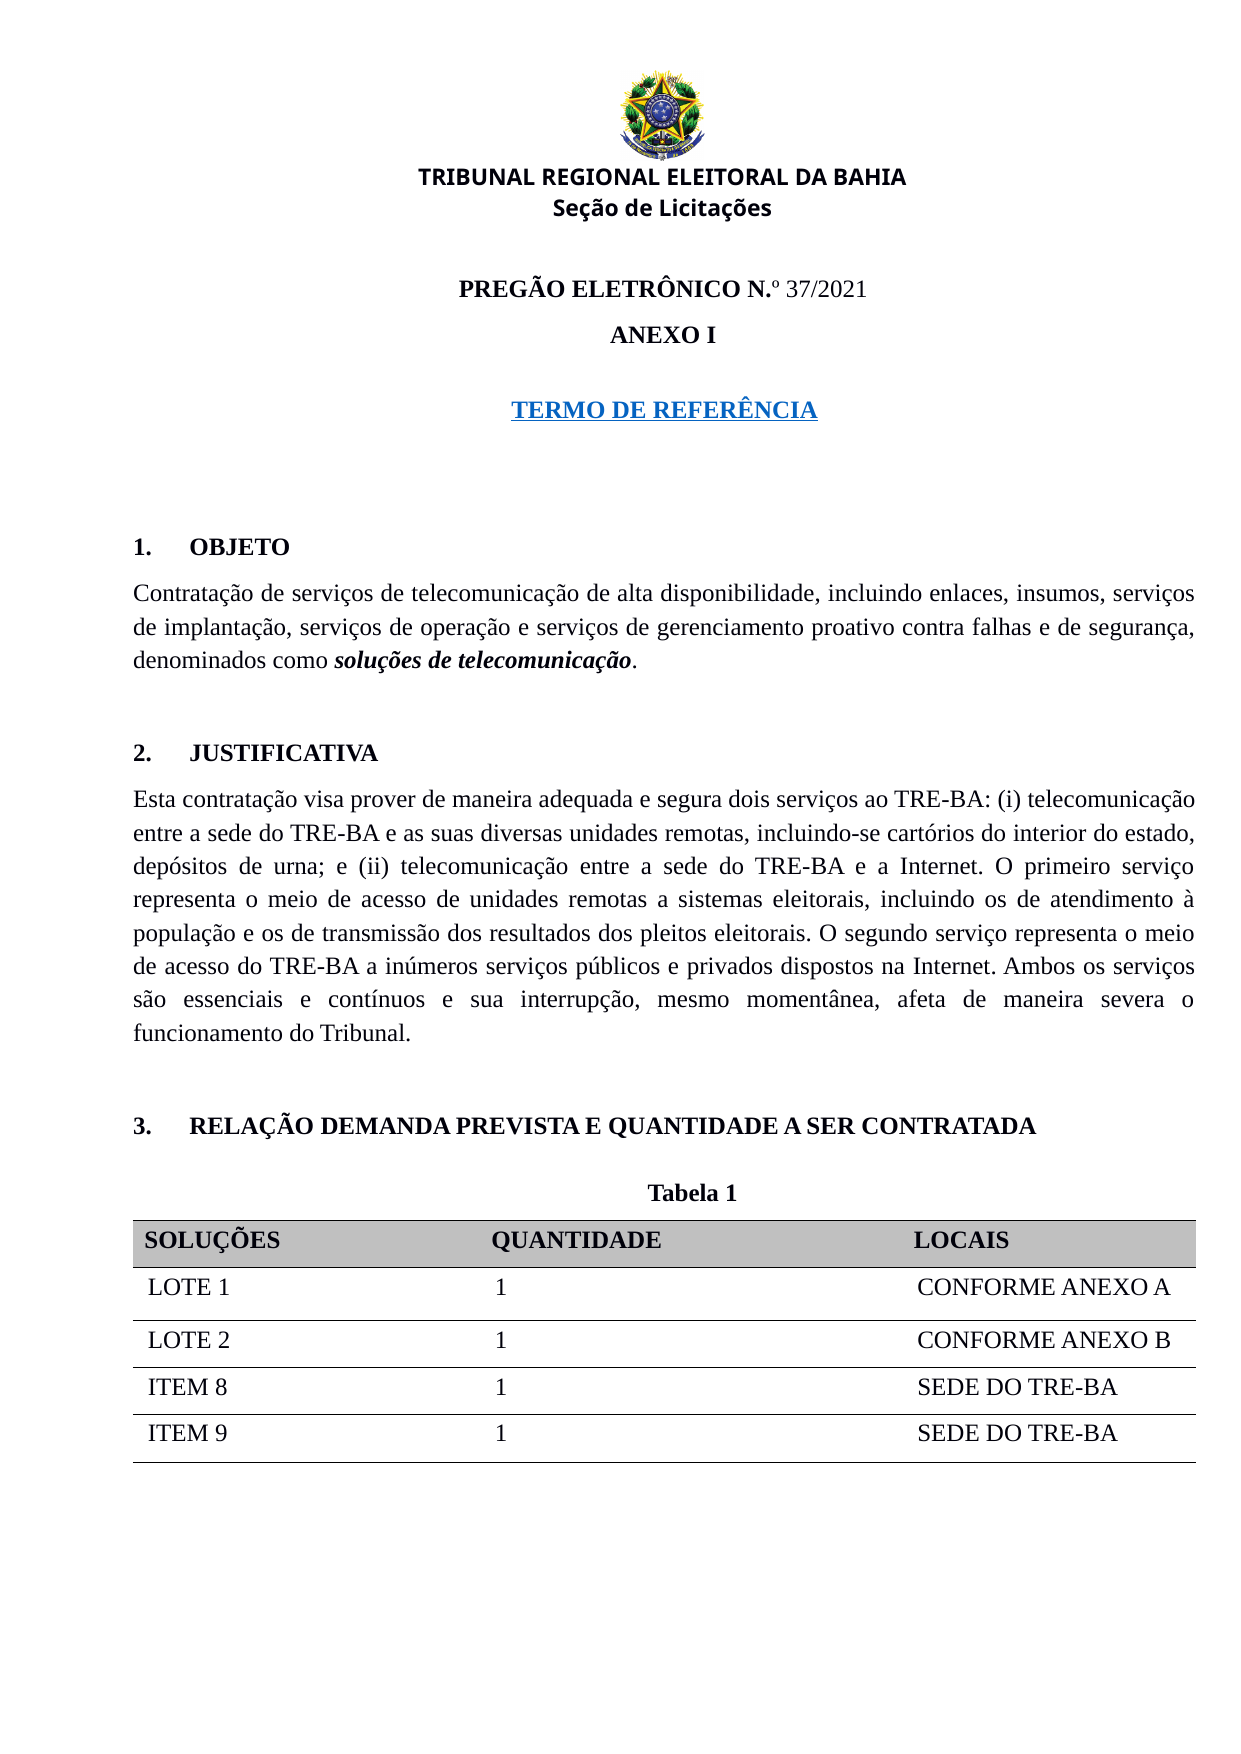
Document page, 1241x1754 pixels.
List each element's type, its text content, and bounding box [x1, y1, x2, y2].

list RELAÇÃO DEMANDA PREVISTA E QUANTIDADE A SER CONTRATADA [133, 1108, 1196, 1141]
table_cell CONFORME ANEXO A [902, 1268, 1196, 1320]
table_header LOCAIS [902, 1221, 1196, 1267]
table_cell SEDE DO TRE-BA [902, 1415, 1196, 1462]
table_cell ITEM 8 [133, 1368, 480, 1414]
list JUSTIFICATIVA [133, 735, 1196, 768]
table_cell CONFORME ANEXO B [902, 1321, 1196, 1367]
table_cell 1 [480, 1268, 902, 1320]
table_cell ITEM 9 [133, 1415, 480, 1462]
table_cell LOTE 1 [133, 1268, 480, 1320]
table_cell SEDE DO TRE-BA [902, 1368, 1196, 1414]
text TERMO DE REFERÊNCIA [133, 392, 1196, 425]
table_header SOLUÇÕES [133, 1221, 480, 1267]
table_cell 1 [480, 1321, 902, 1367]
text Contratação de serviços de telecomunicação de alta disponibilidade, incluindo enlaces, insumos, serviços de implantação, serviços de operação e serviços de gerenciamento proativo contra falhas e de segurança, denominados como soluções de telecomunicação. [133, 575, 1196, 675]
table_cell 1 [480, 1415, 902, 1462]
table_cell LOTE 2 [133, 1321, 480, 1367]
list Tabela 1 [189, 1174, 1196, 1208]
table_header QUANTIDADE [480, 1221, 902, 1267]
list OBJETO [133, 529, 1196, 562]
text ANEXO I [133, 317, 1193, 350]
table_cell 1 [480, 1368, 902, 1414]
text Esta contratação visa prover de maneira adequada e segura dois serviços ao TRE-BA: (i) telecomunicação entre a sede do TRE-BA e as suas diversas unidades remotas, incluindo-se cartórios do interior do estado, depósitos de urna; e (ii) telecomunicação entre a sede do TRE-BA e a Internet. O primeiro serviço representa o meio de acesso de unidades remotas a sistemas eleitorais, incluindo os de atendimento à população e os de transmissão dos resultados dos pleitos eleitorais. O segundo serviço representa o meio de acesso do TRE-BA a inúmeros serviços públicos e privados dispostos na Internet. Ambos os serviços são essenciais e contínuos e sua interrupção, mesmo momentânea, afeta de maneira severa o funcionamento do Tribunal. [133, 781, 1196, 1048]
text PREGÃO ELETRÔNICO N.º [133, 271, 1193, 304]
